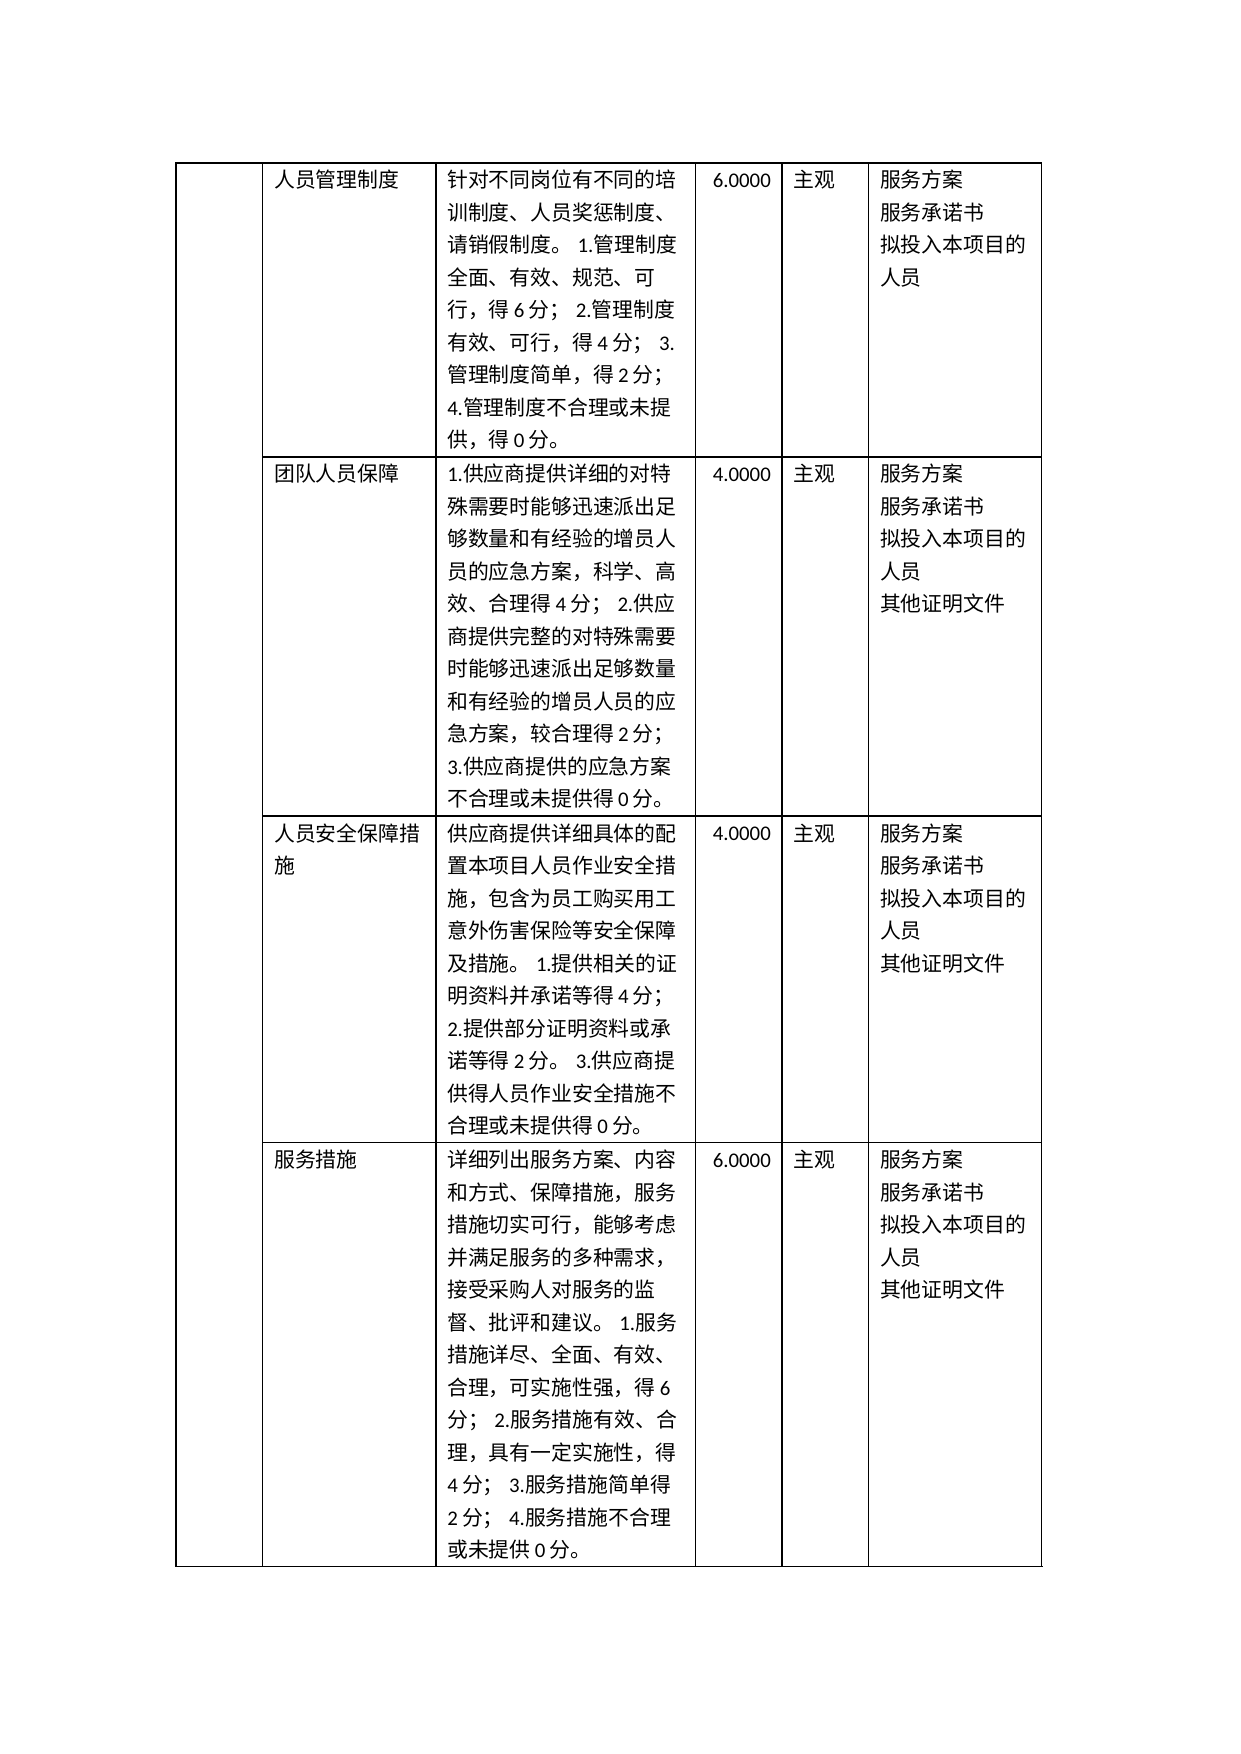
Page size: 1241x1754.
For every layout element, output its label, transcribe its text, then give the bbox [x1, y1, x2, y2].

table_cell 6.0000 [696, 1143, 781, 1566]
table_cell 服务措施 [263, 1143, 435, 1566]
table_cell 主观 [783, 164, 868, 456]
table_cell 人员管理制度 [263, 164, 435, 456]
table_cell 主观 [783, 1143, 868, 1566]
table_cell 主观 [783, 817, 868, 1142]
table_cell 主观 [783, 458, 868, 815]
table_cell 人员安全保障措施 [263, 817, 435, 1142]
table_cell 针对不同岗位有不同的培训制度、人员奖惩制度、请销假制度。 1.管理制度全面、有效、规范、可行，得6分； 2.管理制度有效、可行，得4分； 3.管理制度简单，得2分； 4.管理制度不合理或未提供，得0分。 [437, 164, 695, 456]
table_cell 服务方案 服务承诺书 拟投入本项目的人员 其他证明文件 [869, 1143, 1041, 1566]
table_cell 服务方案 服务承诺书 拟投入本项目的人员 [869, 164, 1041, 456]
table_cell 服务方案 服务承诺书 拟投入本项目的人员 其他证明文件 [869, 817, 1041, 1142]
table_cell 服务方案 服务承诺书 拟投入本项目的人员 其他证明文件 [869, 458, 1041, 815]
table_cell 1.供应商提供详细的对特殊需要时能够迅速派出足够数量和有经验的增员人员的应急方案，科学、高效、合理得4分； 2.供应商提供完整的对特殊需要时能够迅速派出足够数量和有经验的增员人员的应急方案，较合理得2分； 3.供应商提供的应急方案不合理或未提供得0分。 [437, 458, 695, 815]
table_cell 4.0000 [696, 817, 781, 1142]
table_cell 团队人员保障 [263, 458, 435, 815]
table_cell 4.0000 [696, 458, 781, 815]
table_cell 详细列出服务方案、内容和方式、保障措施，服务措施切实可行，能够考虑并满足服务的多种需求，接受采购人对服务的监督、批评和建议。 1.服务措施详尽、全面、有效、合理，可实施性强，得6分； 2.服务措施有效、合理，具有一定实施性，得4分； 3.服务措施简单得2分； 4.服务措施不合理或未提供0分。 [437, 1143, 695, 1566]
table_cell 供应商提供详细具体的配置本项目人员作业安全措施，包含为员工购买用工意外伤害保险等安全保障及措施。 1.提供相关的证明资料并承诺等得4分； 2.提供部分证明资料或承诺等得2分。 3.供应商提供得人员作业安全措施不合理或未提供得0分。 [437, 817, 695, 1142]
table_cell 6.0000 [696, 164, 781, 456]
